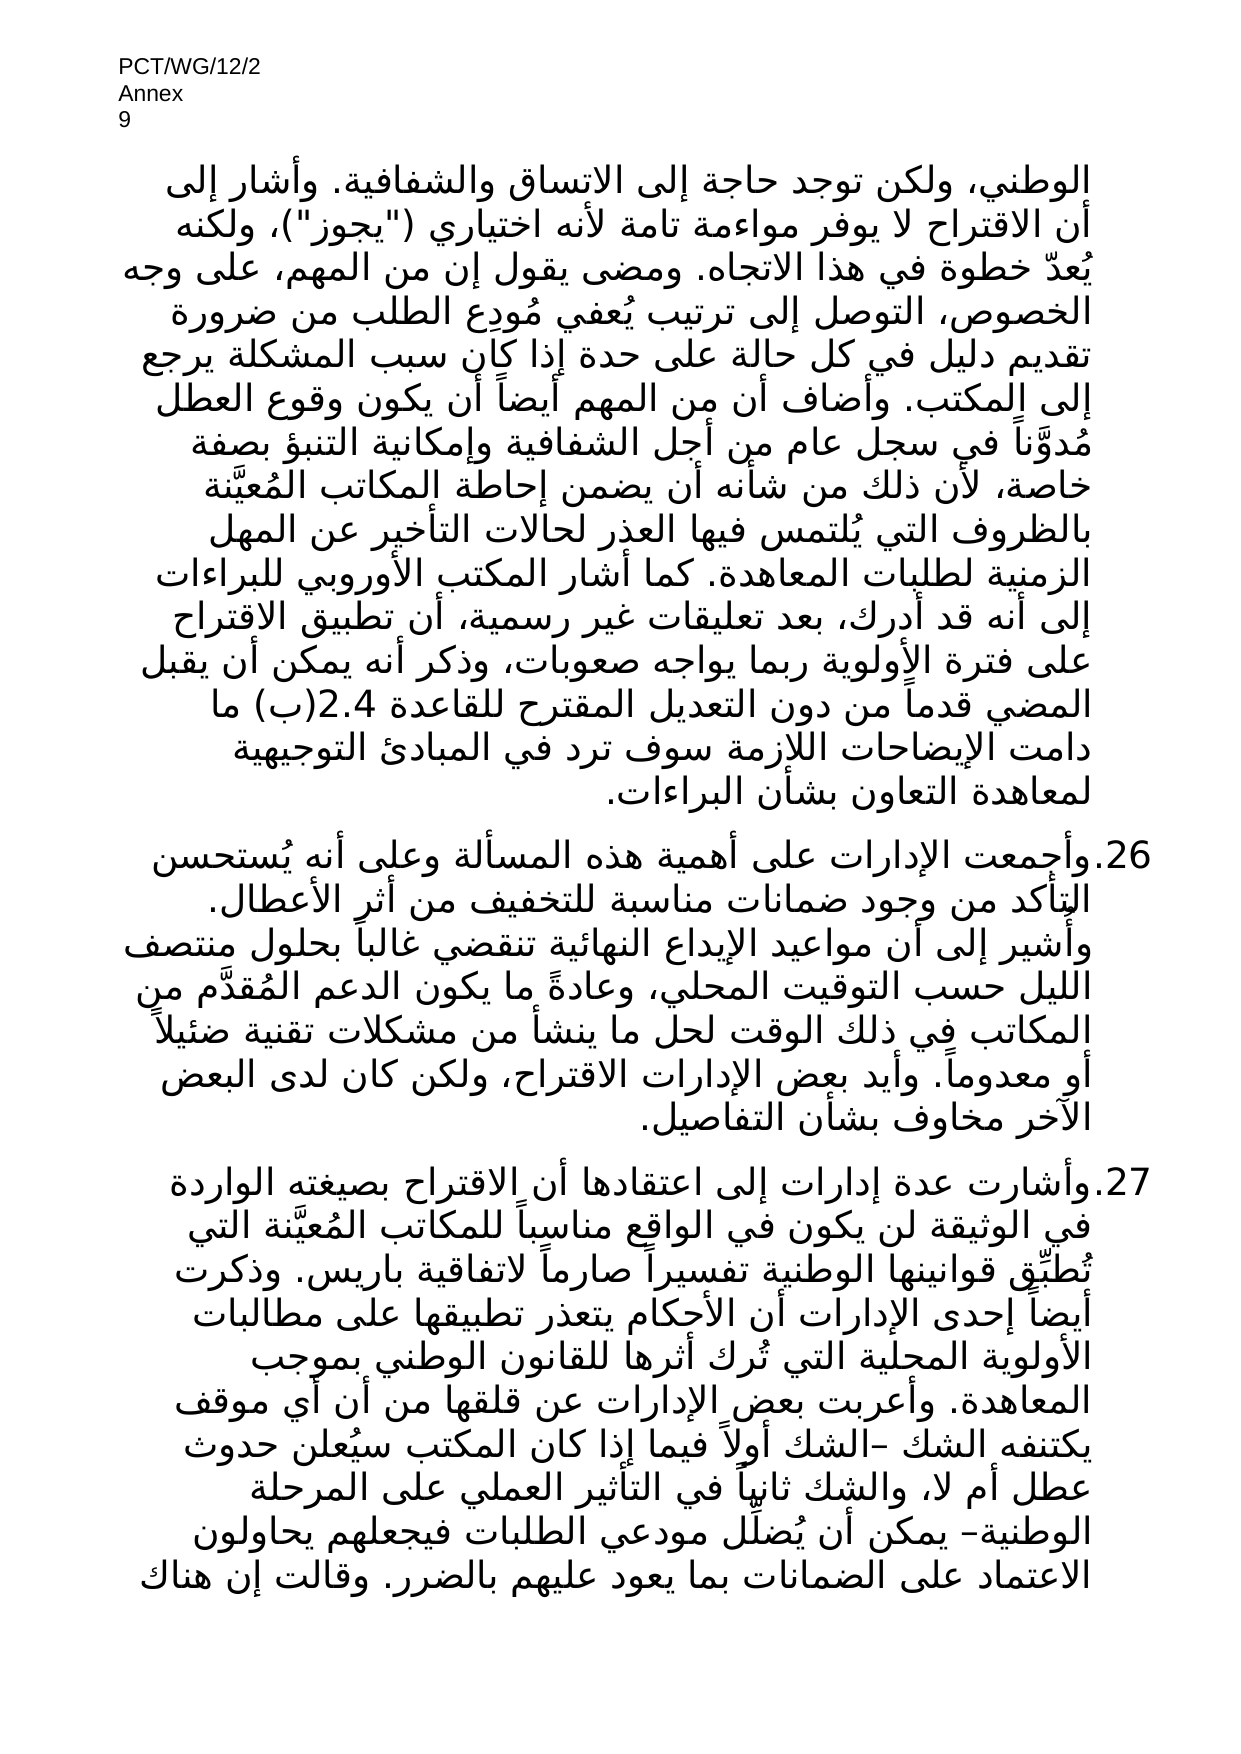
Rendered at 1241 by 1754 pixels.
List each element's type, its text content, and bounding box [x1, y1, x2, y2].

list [118, 1160, 1093, 1597]
list وأجمعت الإدارات على أهمية هذه المسألة وعلى أنه يُستحسن التأكد من وجود ضمانات مناسبة للتخفيف من أثر الأعطال. وأُشير إلى أن مواعيد الإيداع النهائية تنقضي غالباً بحلول منتصف الليل حسب التوقيت المحلي، وعادةً ما يكون الدعم المُقدَّم من المكاتب في ذلك الوقت لحل ما ينشأ من مشكلات تقنية ضئيلاً أو معدوماً. وأيد بعض الإدارات الاقتراح، ولكن كان لدى البعض الآخر مخاوف بشأن التفاصيل. [118, 834, 1093, 1139]
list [118, 158, 1093, 813]
